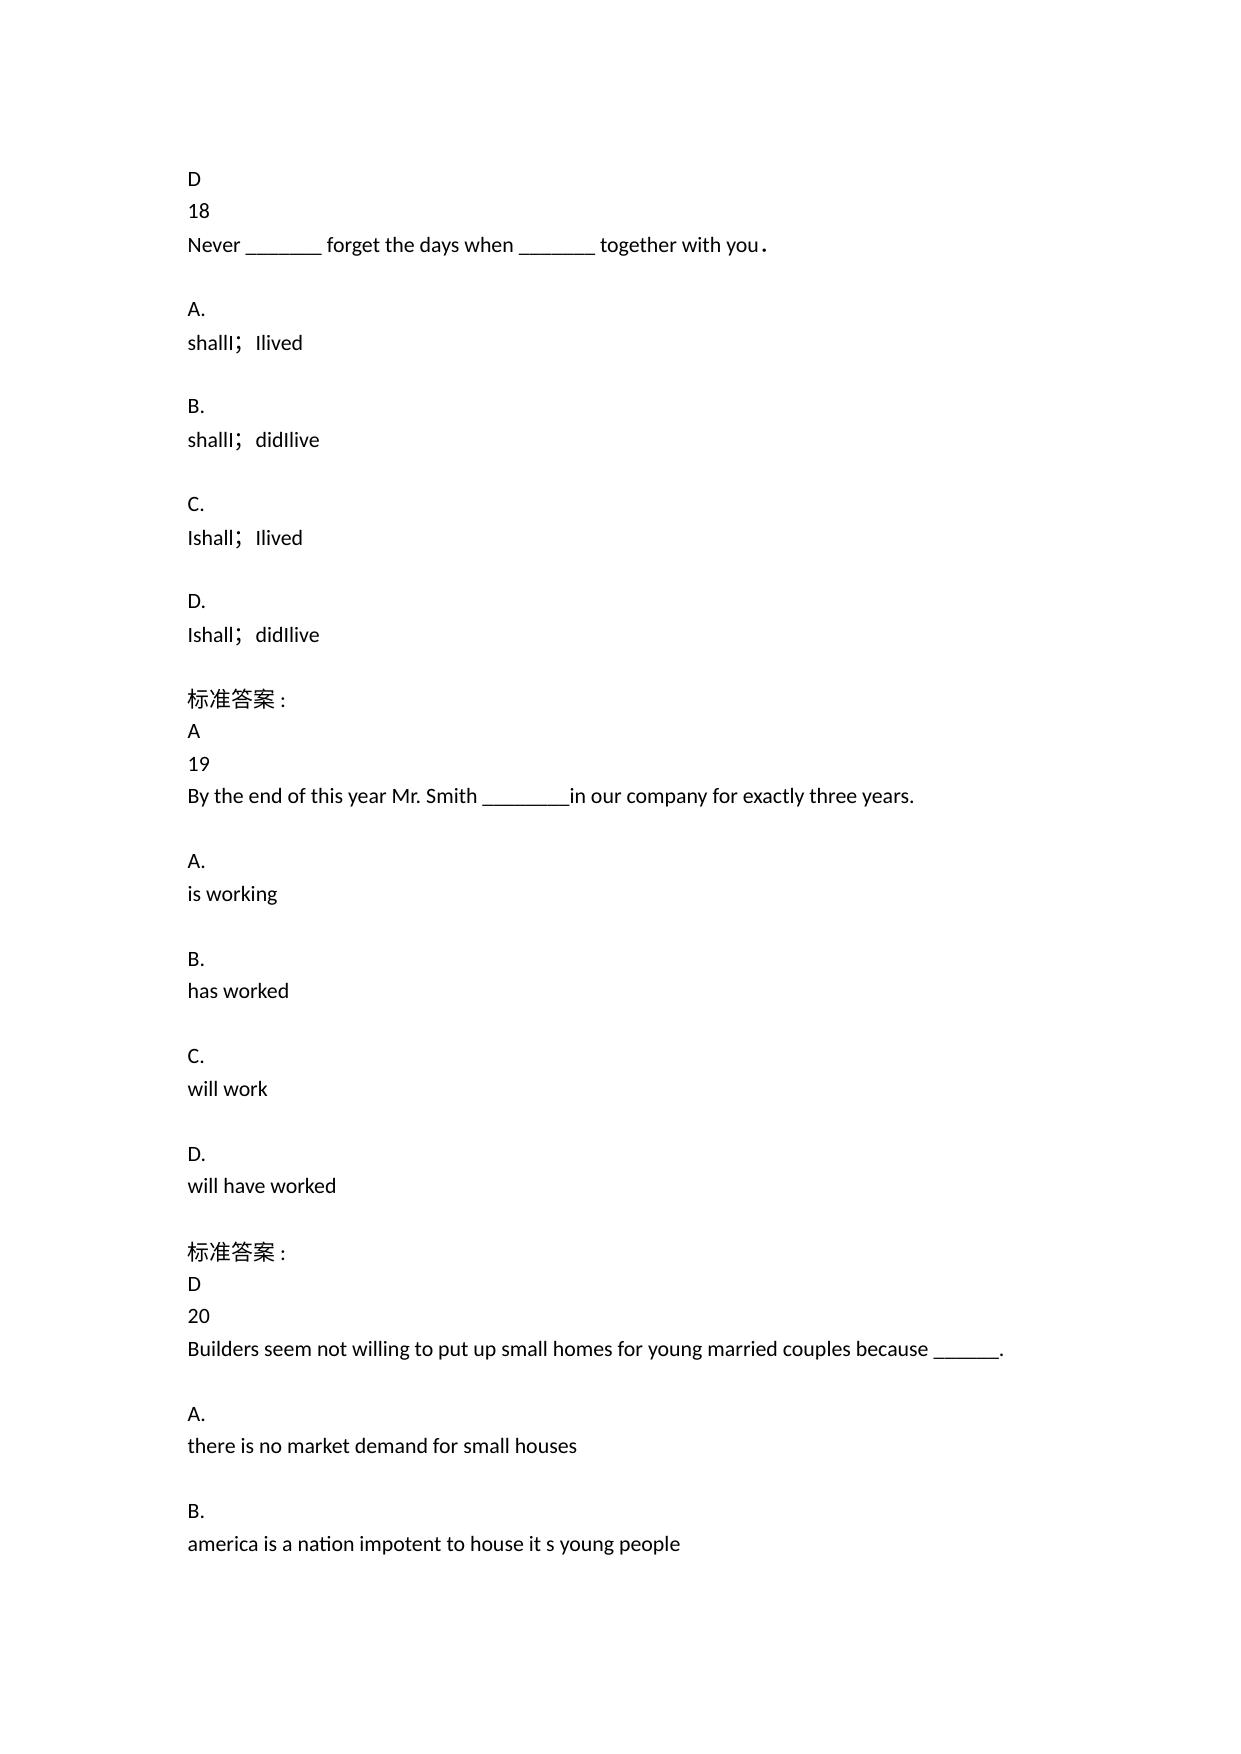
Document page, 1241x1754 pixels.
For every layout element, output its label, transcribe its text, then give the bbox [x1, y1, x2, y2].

text A. [187, 844, 1053, 877]
text will work [187, 1072, 1053, 1104]
text D [187, 162, 1053, 194]
text Builders seem not willing to put up small homes for young married couples because ______. [187, 1332, 1053, 1364]
text will have worked [187, 1169, 1053, 1202]
text Ishall；didIlive [187, 617, 1053, 649]
text B. [187, 1494, 1053, 1527]
text D. [187, 584, 1053, 617]
text america is a nation impotent to house it s young people [187, 1527, 1053, 1559]
text 18 [187, 194, 1053, 227]
text 标准答案 : [187, 682, 1053, 714]
text Ishall；Ilived [187, 519, 1053, 552]
text is working [187, 877, 1053, 909]
text D [187, 1267, 1053, 1299]
text A [187, 714, 1053, 747]
text A. [187, 292, 1053, 324]
text 20 [187, 1299, 1053, 1332]
text has worked [187, 974, 1053, 1007]
text B. [187, 942, 1053, 974]
text 19 [187, 747, 1053, 779]
text shallI；didIlive [187, 422, 1053, 454]
text A. [187, 1397, 1053, 1429]
text Never _______ forget the days when _______ together with you． [187, 227, 1053, 259]
text C. [187, 1039, 1053, 1072]
text there is no market demand for small houses [187, 1429, 1053, 1462]
text B. [187, 389, 1053, 422]
text 标准答案 : [187, 1234, 1053, 1267]
text D. [187, 1137, 1053, 1169]
text shallI；Ilived [187, 324, 1053, 357]
text C. [187, 487, 1053, 519]
text By the end of this year Mr. Smith ________in our company for exactly three years. [187, 779, 1053, 812]
